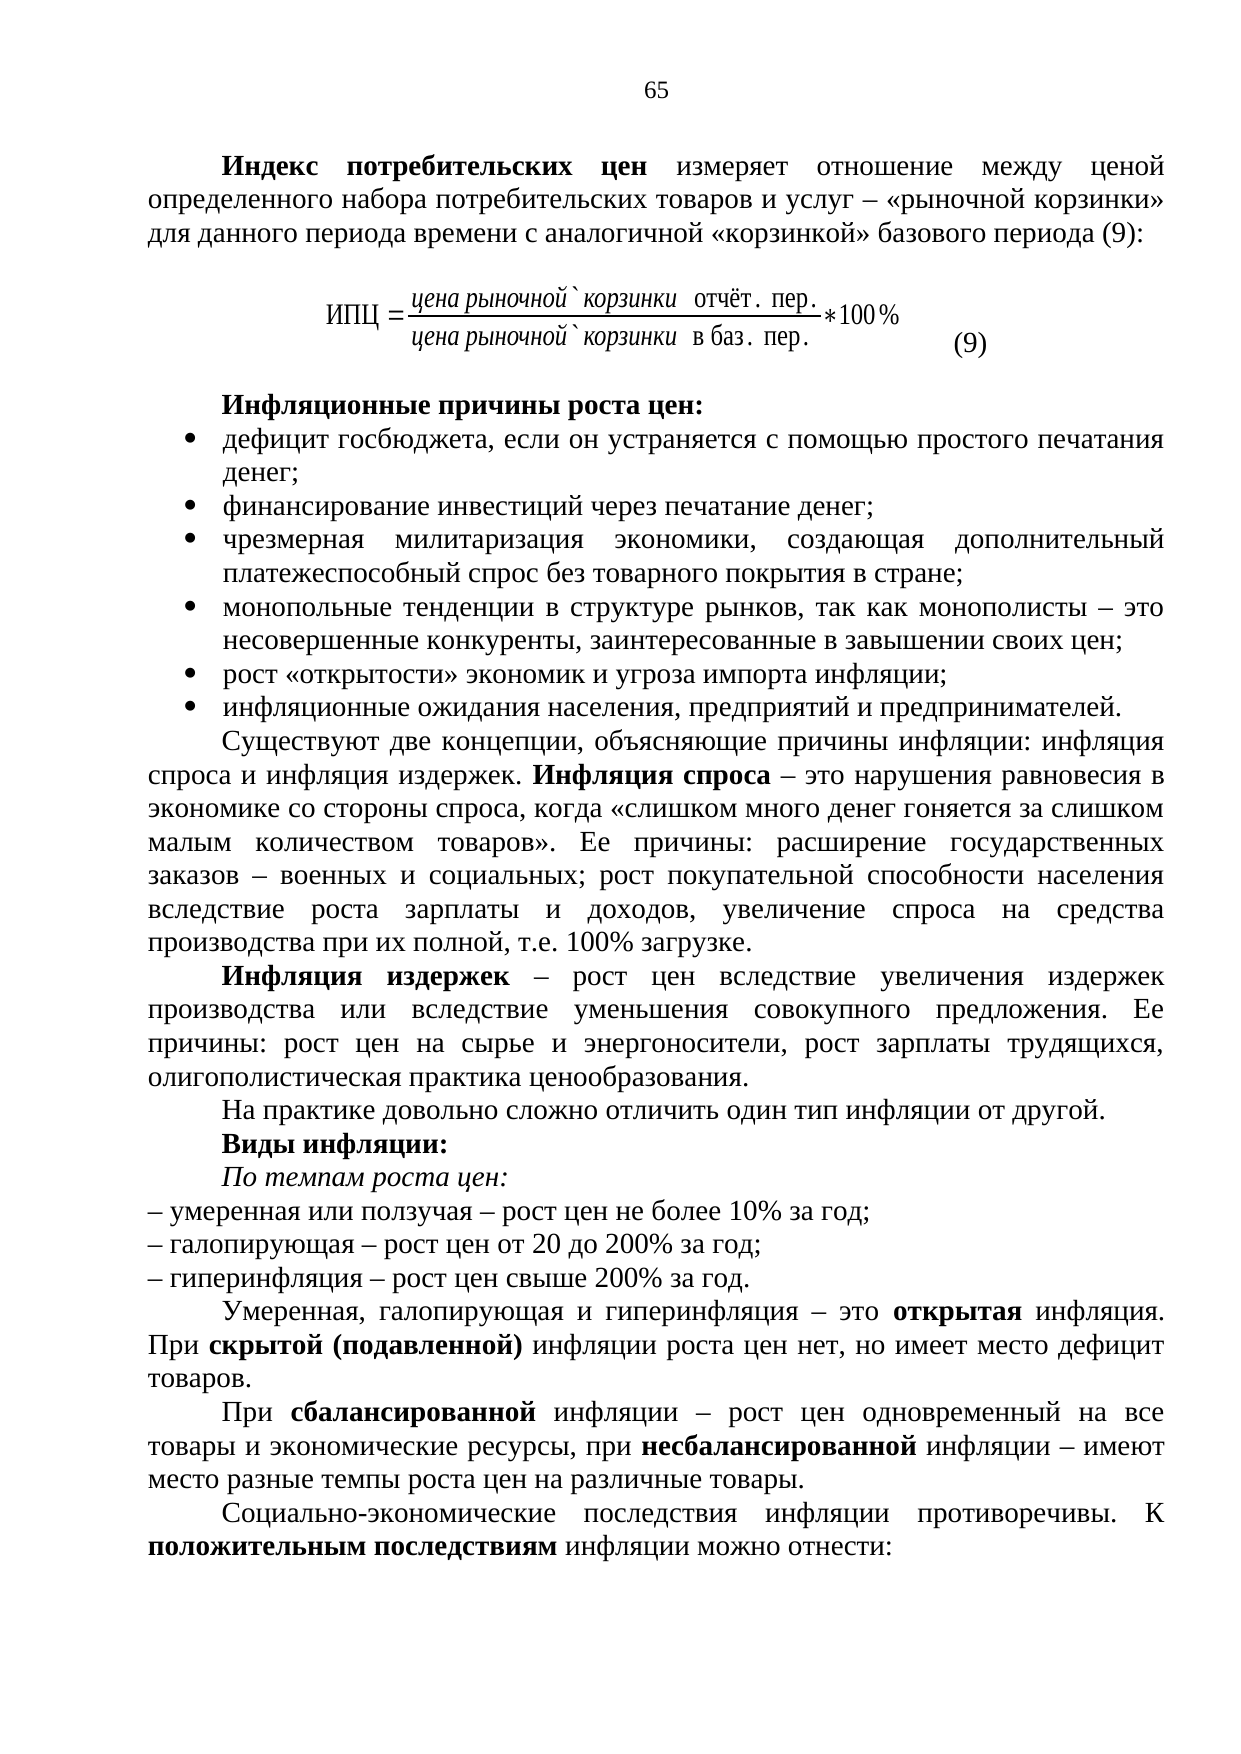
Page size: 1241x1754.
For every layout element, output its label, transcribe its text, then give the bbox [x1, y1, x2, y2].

list чрезмерная милитаризация экономики, создающая дополнительный платежеспособный спрос без товарного покрытия в стране; [185, 522, 1165, 589]
text Инфляция издержек – рост цен вследствие увеличения издержек производства или вследствие уменьшения совокупного предложения. Ее причины: рост цен на сырье и энергоносители, рост зарплаты трудящихся, олигополистическая практика ценообразования. [148, 958, 1165, 1092]
text Виды инфляции: [148, 1126, 1165, 1159]
text Инфляционные причины роста цен: [148, 387, 1165, 421]
text Умеренная, галопирующая и гиперинфляция – это открытая инфляция. При скрытой (подавленной) инфляции роста цен нет, но имеет место дефицит товаров. [148, 1293, 1165, 1394]
text – умеренная или ползучая – рост цен не более 10% за год; [148, 1193, 1165, 1226]
text – галопирующая – рост цен от 20 до 200% за год; [148, 1226, 1165, 1260]
list финансирование инвестиций через печатание денег; [185, 488, 1165, 522]
list инфляционные ожидания населения, предприятий и предпринимателей. [185, 689, 1165, 723]
list монопольные тенденции в структуре рынков, так как монополисты – это несовершенные конкуренты, заинтересованные в завышении своих цен; [185, 589, 1165, 656]
text На практике довольно сложно отличить один тип инфляции от другой. [148, 1092, 1165, 1126]
text (9) [148, 282, 1165, 358]
text Социально-экономические последствия инфляции противоречивы. К положительным последствиям инфляции можно отнести: [148, 1495, 1165, 1562]
text Индекс потребительских цен измеряет отношение между ценой определенного набора потребительских товаров и услуг – «рыночной корзинки» для данного периода времени с аналогичной «корзинкой» базового периода (9): [148, 148, 1165, 248]
text При сбалансированной инфляции – рост цен одновременный на все товары и экономические ресурсы, при несбалансированной инфляции – имеют место разные темпы роста цен на различные товары. [148, 1394, 1165, 1495]
list дефицит госбюджета, если он устраняется с помощью простого печатания денег; [185, 421, 1165, 488]
text – гиперинфляция – рост цен свыше 200% за год. [148, 1260, 1165, 1293]
text Существуют две концепции, объясняющие причины инфляции: инфляция спроса и инфляция издержек. Инфляция спроса – это нарушения равновесия в экономике со стороны спроса, когда «слишком много денег гоняется за слишком малым количеством товаров». Ее причины: расширение государственных заказов – военных и социальных; рост покупательной способности населения вследствие роста зарплаты и доходов, увеличение спроса на средства производства при их полной, т.е. 100% загрузке. [148, 723, 1165, 958]
list рост «открытости» экономик и угроза импорта инфляции; [185, 656, 1165, 689]
text По темпам роста цен: [148, 1159, 1165, 1193]
